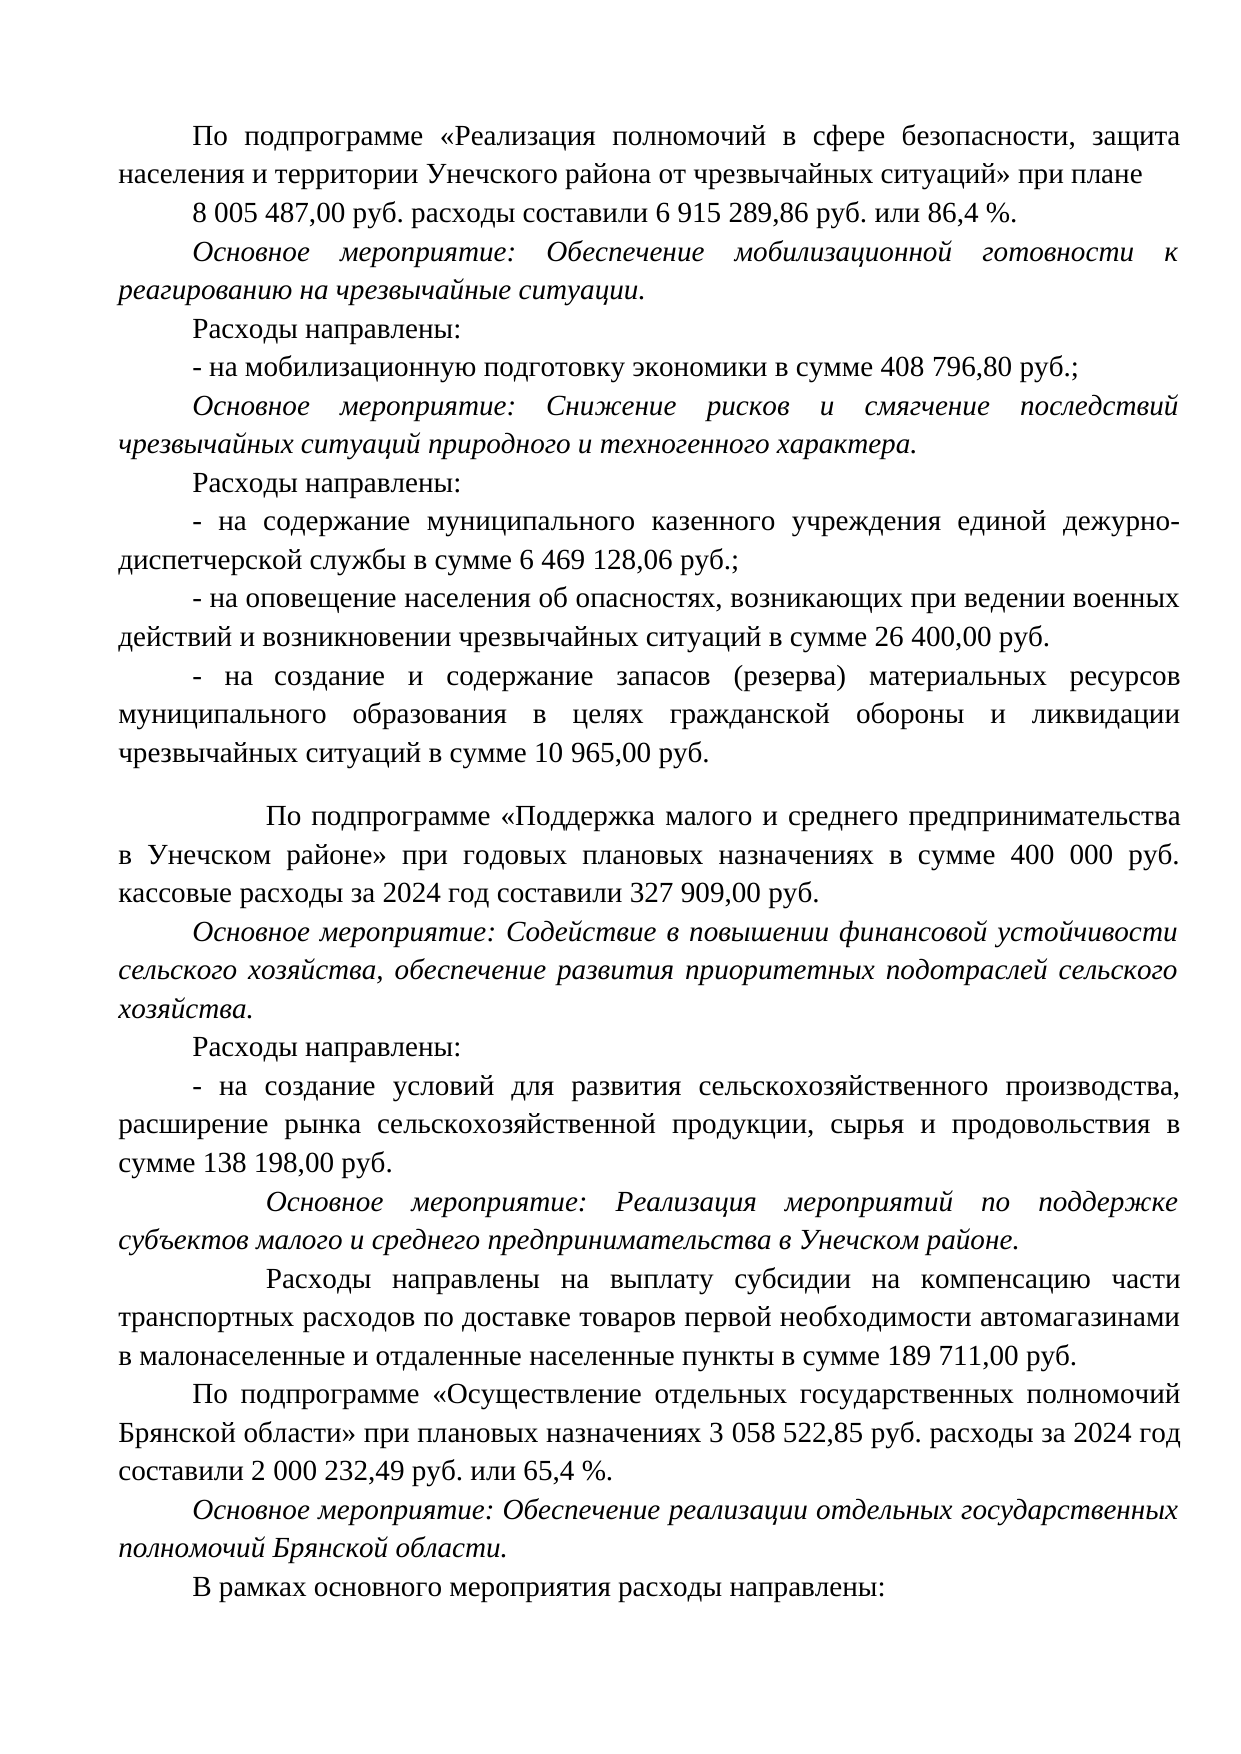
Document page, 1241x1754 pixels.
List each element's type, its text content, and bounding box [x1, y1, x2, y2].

text - на создание и содержание запасов (резерва) материальных ресурсов муниципального образования в целях гражданской обороны и ликвидации чрезвычайных ситуаций в сумме 10 965,00 руб. [118, 658, 1181, 768]
text - на создание условий для развития сельскохозяйственного производства, расширение рынка сельскохозяйственной продукции, сырья и продовольствия в сумме 138 198,00 руб. [118, 1068, 1181, 1179]
text В рамках основного мероприятия расходы направлены: [118, 1569, 1181, 1603]
text Основное мероприятие: Реализация мероприятий по поддержке субъектов малого и среднего предпринимательства в Унечском районе. [118, 1184, 1181, 1256]
text По подпрограмме «Поддержка малого и среднего предпринимательства в Унечском районе» при годовых плановых назначениях в сумме 400 000 руб. кассовые расходы за 2024 год составили 327 909,00 руб. [118, 798, 1181, 909]
text Расходы направлены на выплату субсидии на компенсацию части транспортных расходов по доставке товаров первой необходимости автомагазинами в малонаселенные и отдаленные населенные пункты в сумме 189 711,00 руб. [118, 1261, 1181, 1371]
text Основное мероприятие: Снижение рисков и смягчение последствий чрезвычайных ситуаций природного и техногенного характера. [118, 388, 1181, 460]
text - на оповещение населения об опасностях, возникающих при ведении военных действий и возникновении чрезвычайных ситуаций в сумме 26 400,00 руб. [118, 581, 1181, 653]
text Основное мероприятие: Содействие в повышении финансовой устойчивости сельского хозяйства, обеспечение развития приоритетных подотраслей сельского хозяйства. [118, 914, 1181, 1024]
text - на содержание муниципального казенного учреждения единой дежурно-диспетчерской службы в сумме 6 469 128,06 руб.; [118, 503, 1181, 576]
text Основное мероприятие: Обеспечение мобилизационной готовности к реагированию на чрезвычайные ситуации. [118, 234, 1181, 306]
text 8 005 487,00 руб. расходы составили 6 915 289,86 руб. или 86,4 %. [118, 195, 1181, 229]
text Основное мероприятие: Обеспечение реализации отдельных государственных полномочий Брянской области. [118, 1492, 1181, 1564]
text По подпрограмме «Осуществление отдельных государственных полномочий Брянской области» при плановых назначениях 3 058 522,85 руб. расходы за 2024 год составили 2 000 232,49 руб. или 65,4 %. [118, 1376, 1181, 1487]
text Расходы направлены: [118, 311, 1181, 344]
text - на мобилизационную подготовку экономики в сумме 408 796,80 руб.; [118, 349, 1181, 383]
text Расходы направлены: [118, 465, 1181, 498]
text По подпрограмме «Реализация полномочий в сфере безопасности, защита населения и территории Унечского района от чрезвычайных ситуаций» при плане [118, 118, 1181, 190]
text Расходы направлены: [118, 1029, 1181, 1063]
